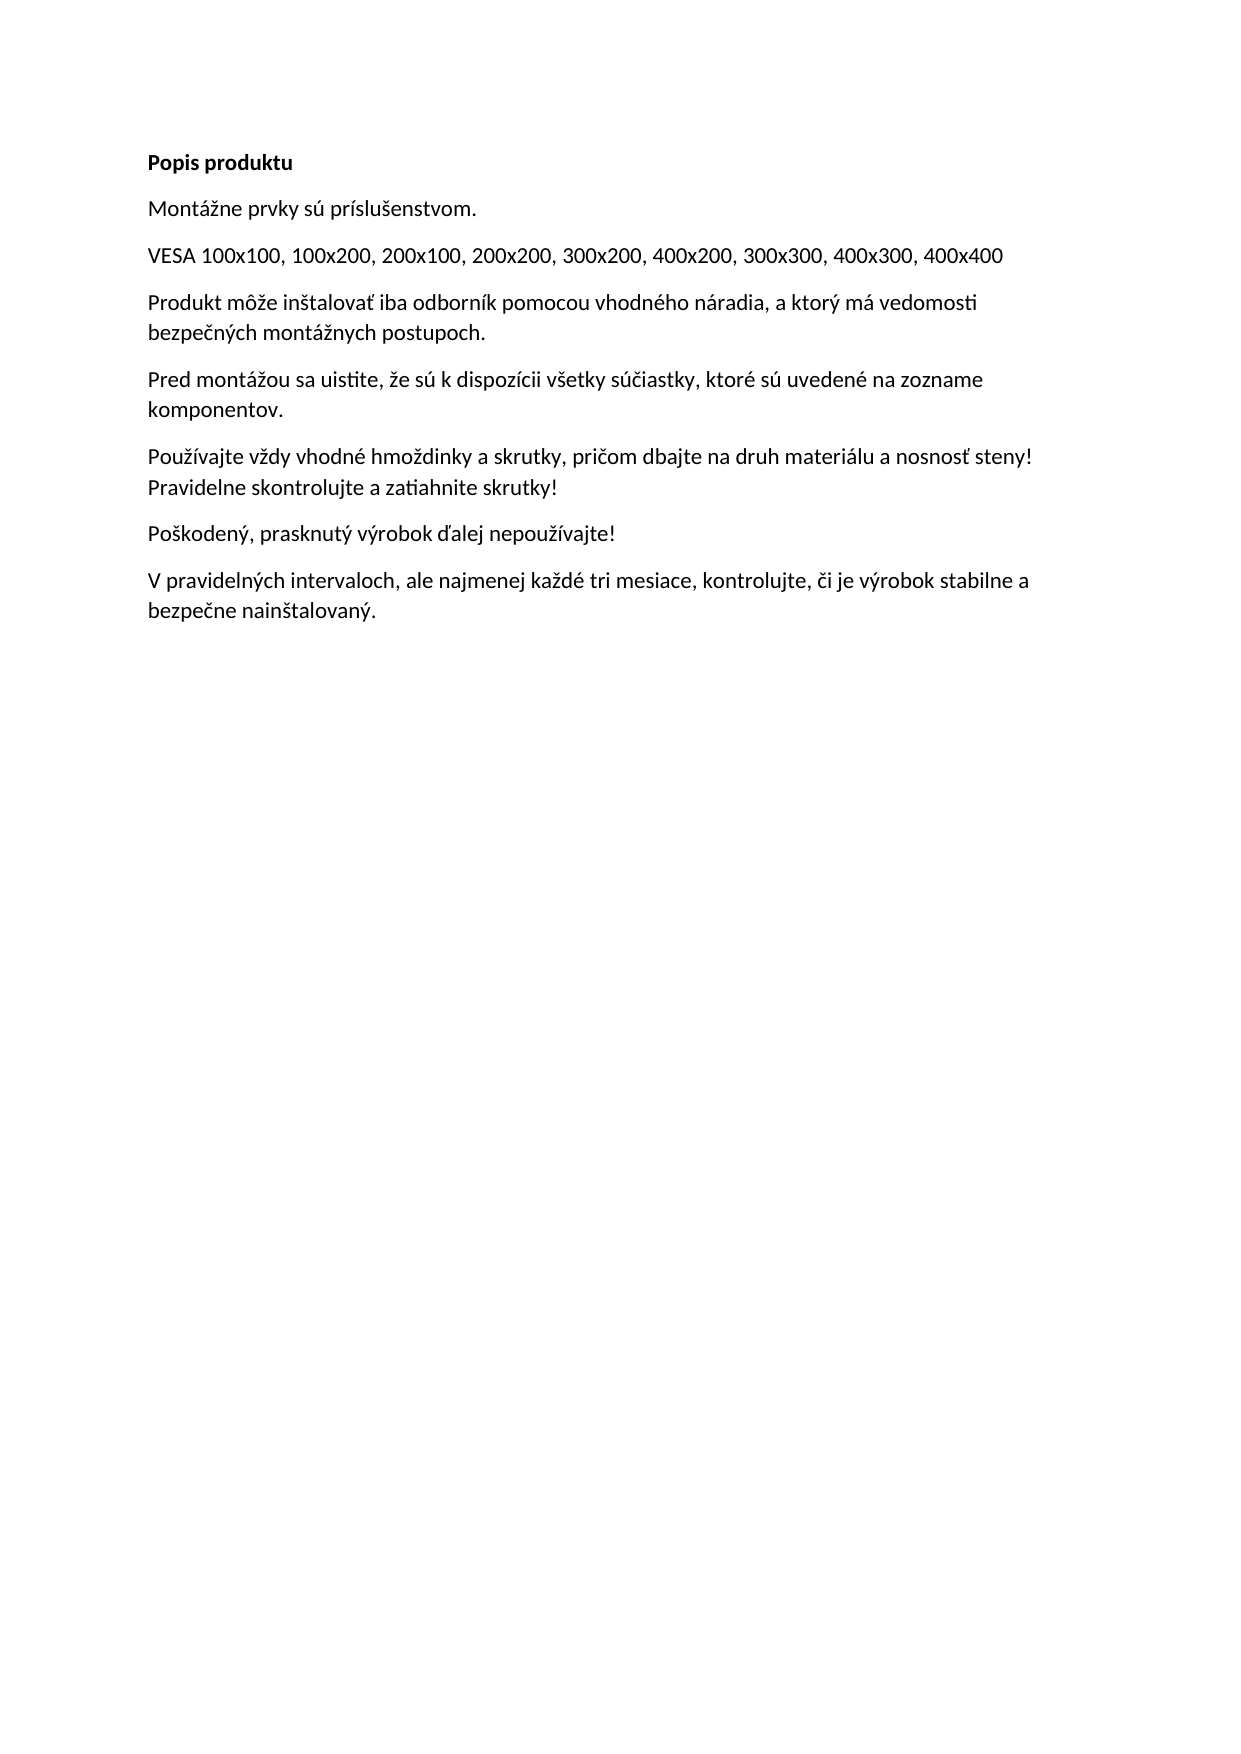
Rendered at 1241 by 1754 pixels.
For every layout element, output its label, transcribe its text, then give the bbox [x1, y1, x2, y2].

text VESA 100x100, 100x200, 200x100, 200x200, 300x200, 400x200, 300x300, 400x300, 400x400 [148, 241, 1093, 269]
text Montážne prvky sú príslušenstvom. [148, 194, 1093, 222]
text Používajte vždy vhodné hmoždinky a skrutky, pričom dbajte na druh materiálu a nosnosť steny! Pravidelne skontrolujte a zatiahnite skrutky! [148, 442, 1093, 501]
text Produkt môže inštalovať iba odborník pomocou vhodného náradia, a ktorý má vedomosti bezpečných montážnych postupoch. [148, 288, 1093, 346]
text Pred montážou sa uistite, že sú k dispozícii všetky súčiastky, ktoré sú uvedené na zozname komponentov. [148, 365, 1093, 423]
text V pravidelných intervaloch, ale najmenej každé tri mesiace, kontrolujte, či je výrobok stabilne a bezpečne nainštalovaný. [148, 566, 1093, 624]
text Popis produktu [148, 148, 1093, 176]
text Poškodený, prasknutý výrobok ďalej nepoužívajte! [148, 519, 1093, 547]
